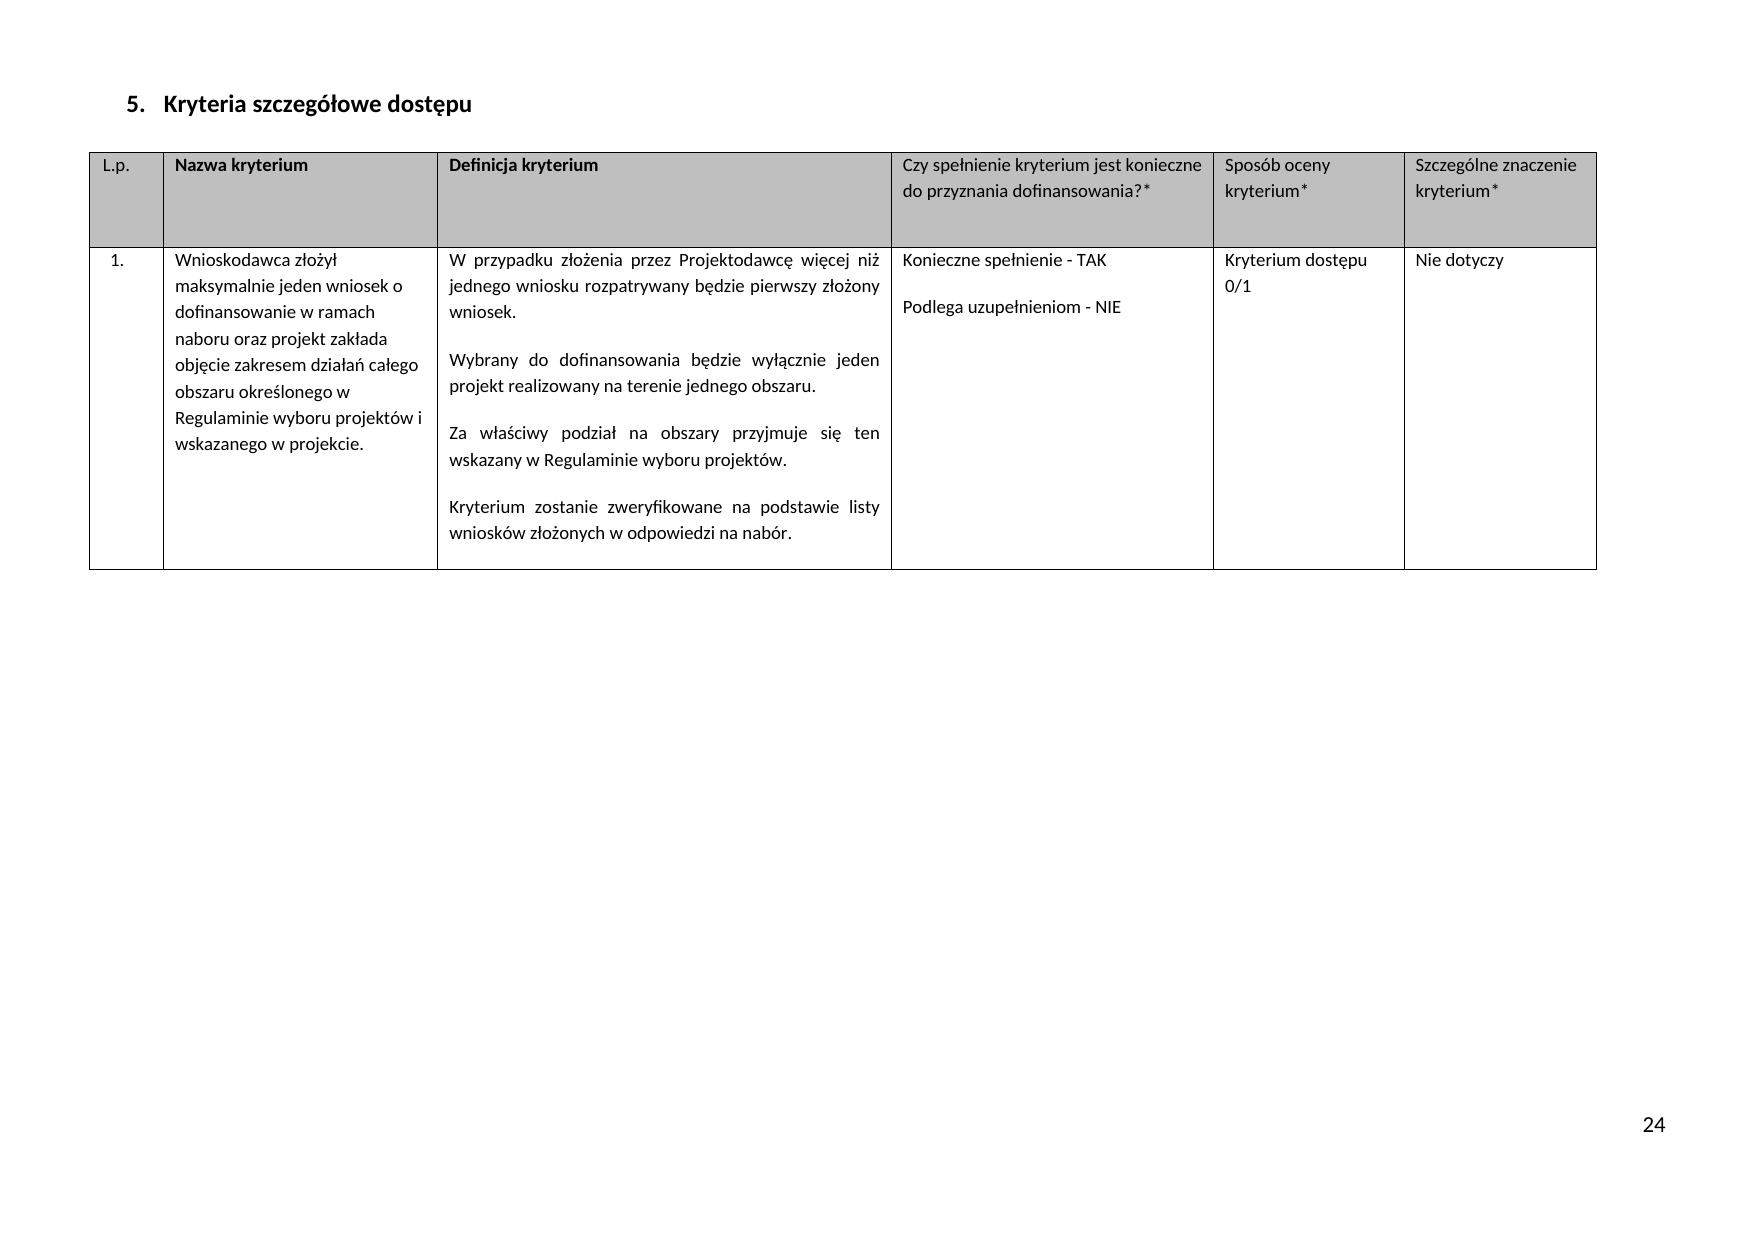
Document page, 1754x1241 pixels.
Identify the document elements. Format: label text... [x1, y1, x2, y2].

table_cell Kryterium dostępu 0/1 [1214, 248, 1404, 569]
table_header Nazwa kryterium [164, 153, 437, 247]
table_cell Nie dotyczy [1405, 248, 1596, 569]
table_header L.p. [90, 153, 163, 247]
list Kryteria szczegółowe dostępu [126, 89, 1665, 119]
table_cell [90, 248, 163, 569]
table_header Szczególne znaczenie kryterium* [1405, 153, 1596, 247]
table_header Czy spełnienie kryterium jest konieczne do przyznania dofinansowania?* [892, 153, 1213, 247]
table_header Sposób oceny kryterium* [1214, 153, 1404, 247]
table_header Definicja kryterium [438, 153, 891, 247]
table_cell W przypadku złożenia przez Projektodawcę więcej niż jednego wniosku rozpatrywany będzie pierwszy złożony wniosek. Wybrany do dofinansowania będzie wyłącznie jeden projekt realizowany na terenie jednego obszaru. Za właściwy podział na obszary przyjmuje się ten wskazany w Regulaminie wyboru projektów. Kryterium zostanie zweryfikowane na podstawie listy wniosków złożonych w odpowiedzi na nabór. [438, 248, 891, 569]
table_cell Konieczne spełnienie - TAK Podlega uzupełnieniom - NIE [892, 248, 1213, 569]
table_cell Wnioskodawca złożył maksymalnie jeden wniosek o dofinansowanie w ramach naboru oraz projekt zakłada objęcie zakresem działań całego obszaru określonego w Regulaminie wyboru projektów i wskazanego w projekcie. [164, 248, 437, 569]
